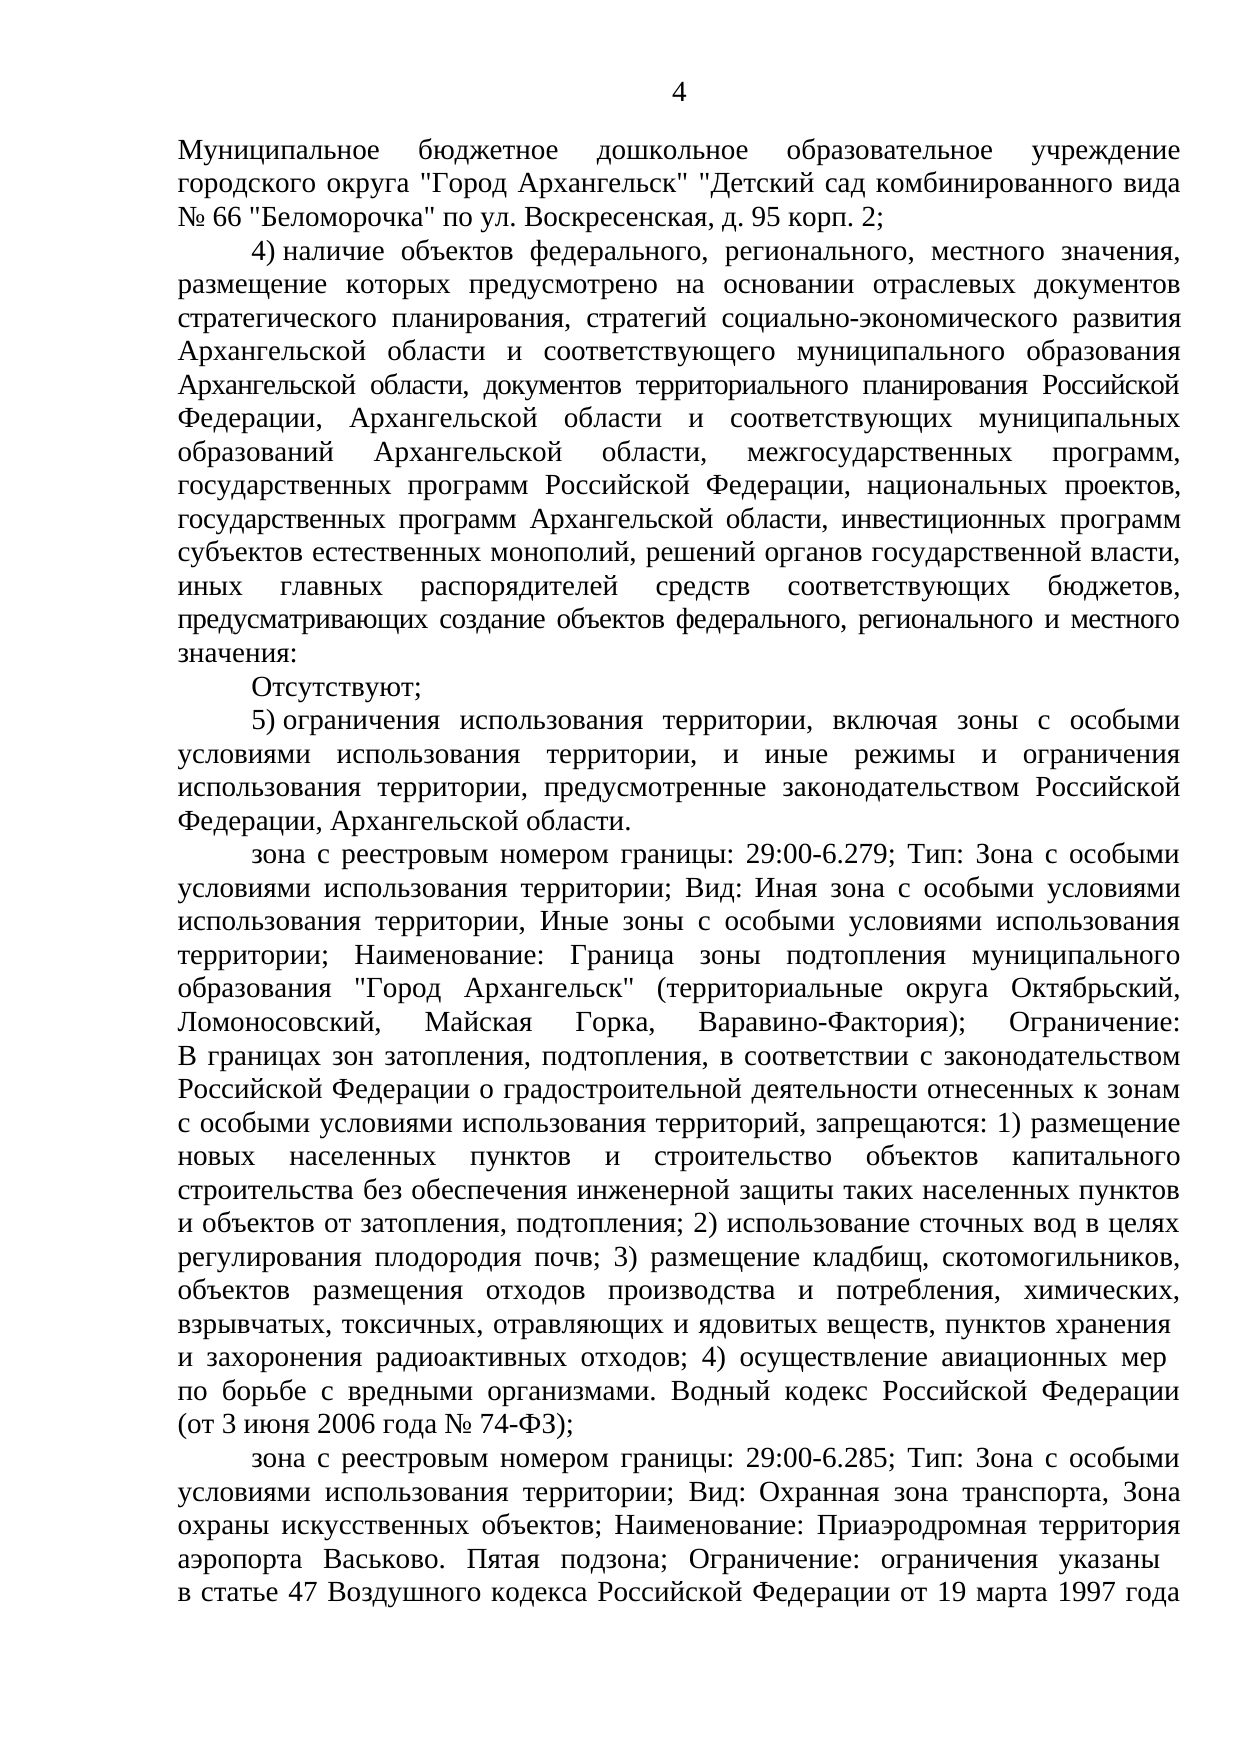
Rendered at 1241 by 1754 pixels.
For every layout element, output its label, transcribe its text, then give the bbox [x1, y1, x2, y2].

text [177, 1440, 1181, 1608]
text зона с реестровым номером границы: 29:00-6.279; Тип: Зона с особыми условиями использования территории; Вид: Иная зона с особыми условиями использования территории, Иные зоны с особыми условиями использования территории; Наименование: Граница зоны подтопления муниципального образования "Город Архангельск" (территориальные округа Октябрьский, Ломоносовский, Майская Горка, Варавино-Фактория); Ограничение: В границах зон затопления, подтопления, в соответствии с законодательством Российской Федерации о градостроительной деятельности отнесенных к зонам с особыми условиями использования территорий, запрещаются: 1) размещение новых населенных пунктов и строительство объектов капитального строительства без обеспечения инженерной защиты таких населенных пунктов и объектов от затопления, подтопления; 2) использование сточных вод в целях регулирования плодородия почв; 3) размещение кладбищ, скотомогильников, объектов размещения отходов производства и потребления, химических, взрывчатых, токсичных, отравляющих и ядовитых веществ, пунктов хранения и захоронения радиоактивных отходов; 4) осуществление авиационных мер по борьбе с вредными организмами. Водный кодекс Российской Федерации (от 3 июня 2006 года № 74-ФЗ); [177, 836, 1181, 1440]
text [177, 132, 1181, 233]
text 5) ограничения использования территории, включая зоны с особыми условиями использования территории, и иные режимы и ограничения использования территории, предусмотренные законодательством Российской Федерации, Архангельской области. [177, 702, 1181, 836]
text Отсутствуют; [177, 669, 1181, 702]
text 4) наличие объектов федерального, регионального, местного значения, размещение которых предусмотрено на основании отраслевых документов стратегического планирования, стратегий социально-экономического развития Архангельской области и соответствующего муниципального образования Архангельской области, документов территориального планирования Российской Федерации, Архангельской области и соответствующих муниципальных образований Архангельской области, межгосударственных программ, государственных программ Российской Федерации, национальных проектов, государственных программ Архангельской области, инвестиционных программ субъектов естественных монополий, решений органов государственной власти, иных главных распорядителей средств соответствующих бюджетов, предусматривающих создание объектов федерального, регионального и местного значения: [177, 233, 1181, 669]
